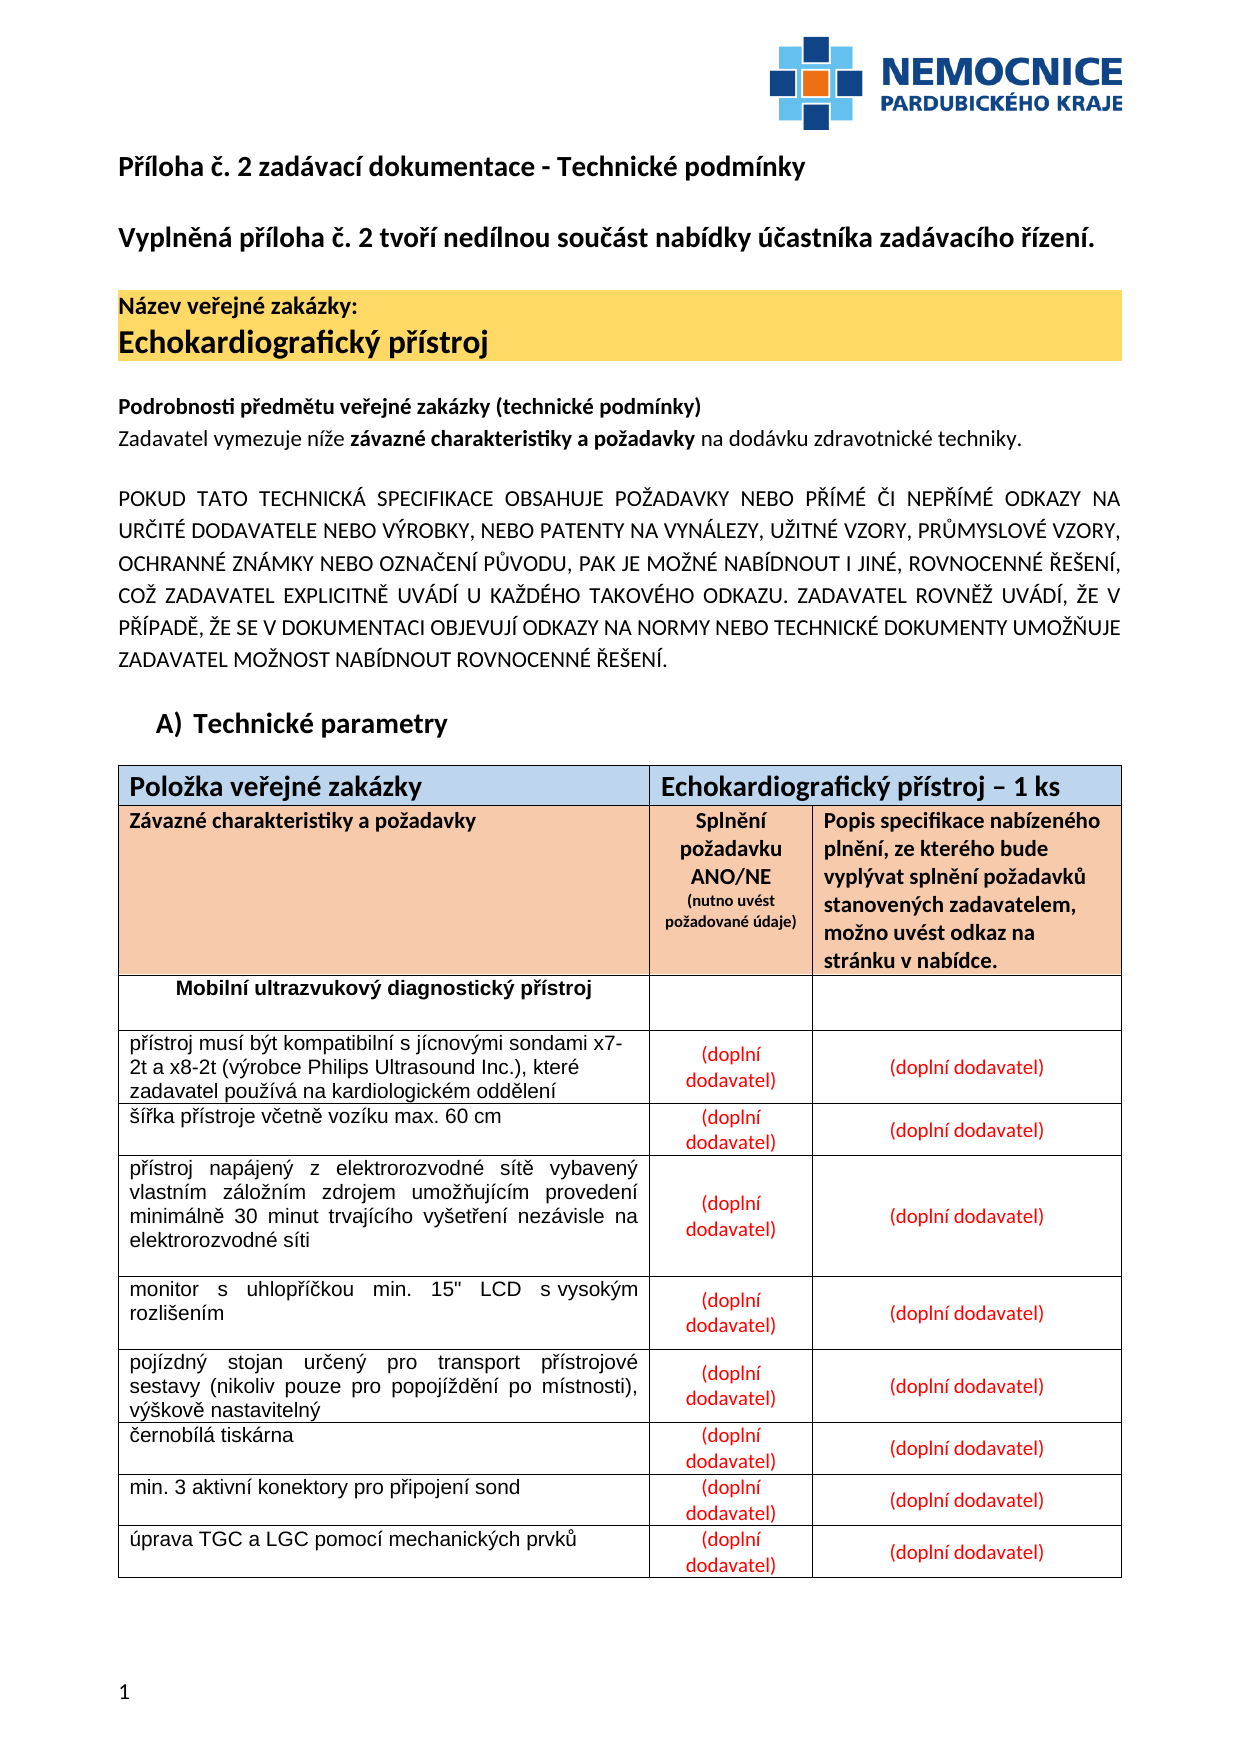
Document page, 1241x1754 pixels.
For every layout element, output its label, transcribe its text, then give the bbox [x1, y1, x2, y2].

table_cell (doplní dodavatel) [650, 1526, 812, 1577]
table_cell (doplní dodavatel) [650, 1104, 812, 1155]
picture [768, 36, 1123, 131]
table_cell (doplní dodavatel) [813, 1156, 1121, 1276]
table_cell pojízdný stojan určený pro transport přístrojové sestavy (nikoliv pouze pro popojíždění po místnosti), výškově nastavitelný [119, 1350, 649, 1422]
table_cell monitor s uhlopříčkou min. 15" LCD s vysokým rozlišením [119, 1277, 649, 1349]
table_cell (doplní dodavatel) [813, 1031, 1121, 1103]
table_header Echokardiografický přístroj – 1 ks [650, 766, 1121, 805]
table_cell (doplní dodavatel) [813, 1526, 1121, 1577]
table_cell [813, 976, 1121, 1030]
table_cell (doplní dodavatel) [650, 1350, 812, 1422]
table_cell Splnění požadavku ANO/NE (nutno uvést požadované údaje) [650, 806, 812, 974]
table_cell (doplní dodavatel) [813, 1277, 1121, 1349]
table_cell (doplní dodavatel) [650, 1475, 812, 1525]
table_cell (doplní dodavatel) [650, 1423, 812, 1473]
subtitle Technické parametry [156, 706, 1122, 741]
table_header Položka veřejné zakázky [119, 766, 649, 805]
table_cell (doplní dodavatel) [813, 1104, 1121, 1155]
text Echokardiografický přístroj [118, 321, 1122, 361]
table_cell [650, 976, 812, 1030]
table_cell (doplní dodavatel) [813, 1475, 1121, 1525]
table_cell (doplní dodavatel) [650, 1031, 812, 1103]
table_cell (doplní dodavatel) [650, 1156, 812, 1276]
table_cell úprava TGC a LGC pomocí mechanických prvků [119, 1526, 649, 1577]
table_cell černobílá tiskárna [119, 1423, 649, 1473]
table_cell Mobilní ultrazvukový diagnostický přístroj [119, 976, 649, 1030]
table_cell Popis specifikace nabízeného plnění, ze kterého bude vyplývat splnění požadavků stanovených zadavatelem, možno uvést odkaz na stránku v nabídce. [813, 806, 1121, 974]
text POKUD TATO TECHNICKÁ SPECIFIKACE OBSAHUJE POŽADAVKY NEBO PŘÍMÉ ČI NEPŘÍMÉ ODKAZY NA URČITÉ DODAVATELE NEBO VÝROBKY, NEBO PATENTY NA VYNÁLEZY, UŽITNÉ VZORY, PRŮMYSLOVÉ VZORY, OCHRANNÉ ZNÁMKY NEBO OZNAČENÍ PŮVODU, PAK JE MOŽNÉ NABÍDNOUT I JINÉ, ROVNOCENNÉ ŘEŠENÍ, COŽ ZADAVATEL EXPLICITNĚ UVÁDÍ U KAŽDÉHO TAKOVÉHO ODKAZU. ZADAVATEL ROVNĚŽ UVÁDÍ, ŽE V PŘÍPADĚ, ŽE SE V DOKUMENTACI OBJEVUJÍ ODKAZY NA NORMY NEBO TECHNICKÉ DOKUMENTY UMOŽŇUJE ZADAVATEL MOŽNOST NABÍDNOUT ROVNOCENNÉ ŘEŠENÍ. [118, 484, 1122, 673]
table_cell (doplní dodavatel) [813, 1423, 1121, 1473]
table_cell Závazné charakteristiky a požadavky [119, 806, 649, 974]
table_cell přístroj musí být kompatibilní s jícnovými sondami x7-2t a x8-2t (výrobce Philips Ultrasound Inc.), které zadavatel používá na kardiologickém oddělení [119, 1031, 649, 1103]
table_cell (doplní dodavatel) [650, 1277, 812, 1349]
table_cell (doplní dodavatel) [813, 1350, 1121, 1422]
text Název veřejné zakázky: [118, 290, 1122, 321]
table_cell min. 3 aktivní konektory pro připojení sond [119, 1475, 649, 1525]
table_cell šířka přístroje včetně vozíku max. 60 cm [119, 1104, 649, 1155]
text Vyplněná příloha č. 2 tvoří nedílnou součást nabídky účastníka zadávacího řízení. [118, 219, 1122, 254]
text Příloha č. 2 zadávací dokumentace - Technické podmínky [118, 148, 1122, 183]
table_cell přístroj napájený z elektrorozvodné sítě vybavený vlastním záložním zdrojem umožňujícím provedení minimálně 30 minut trvajícího vyšetření nezávisle na elektrorozvodné síti [119, 1156, 649, 1276]
text Podrobnosti předmětu veřejné zakázky (technické podmínky) [118, 392, 1122, 420]
text Zadavatel vymezuje níže závazné charakteristiky a požadavky na dodávku zdravotnické techniky. [118, 424, 1122, 452]
